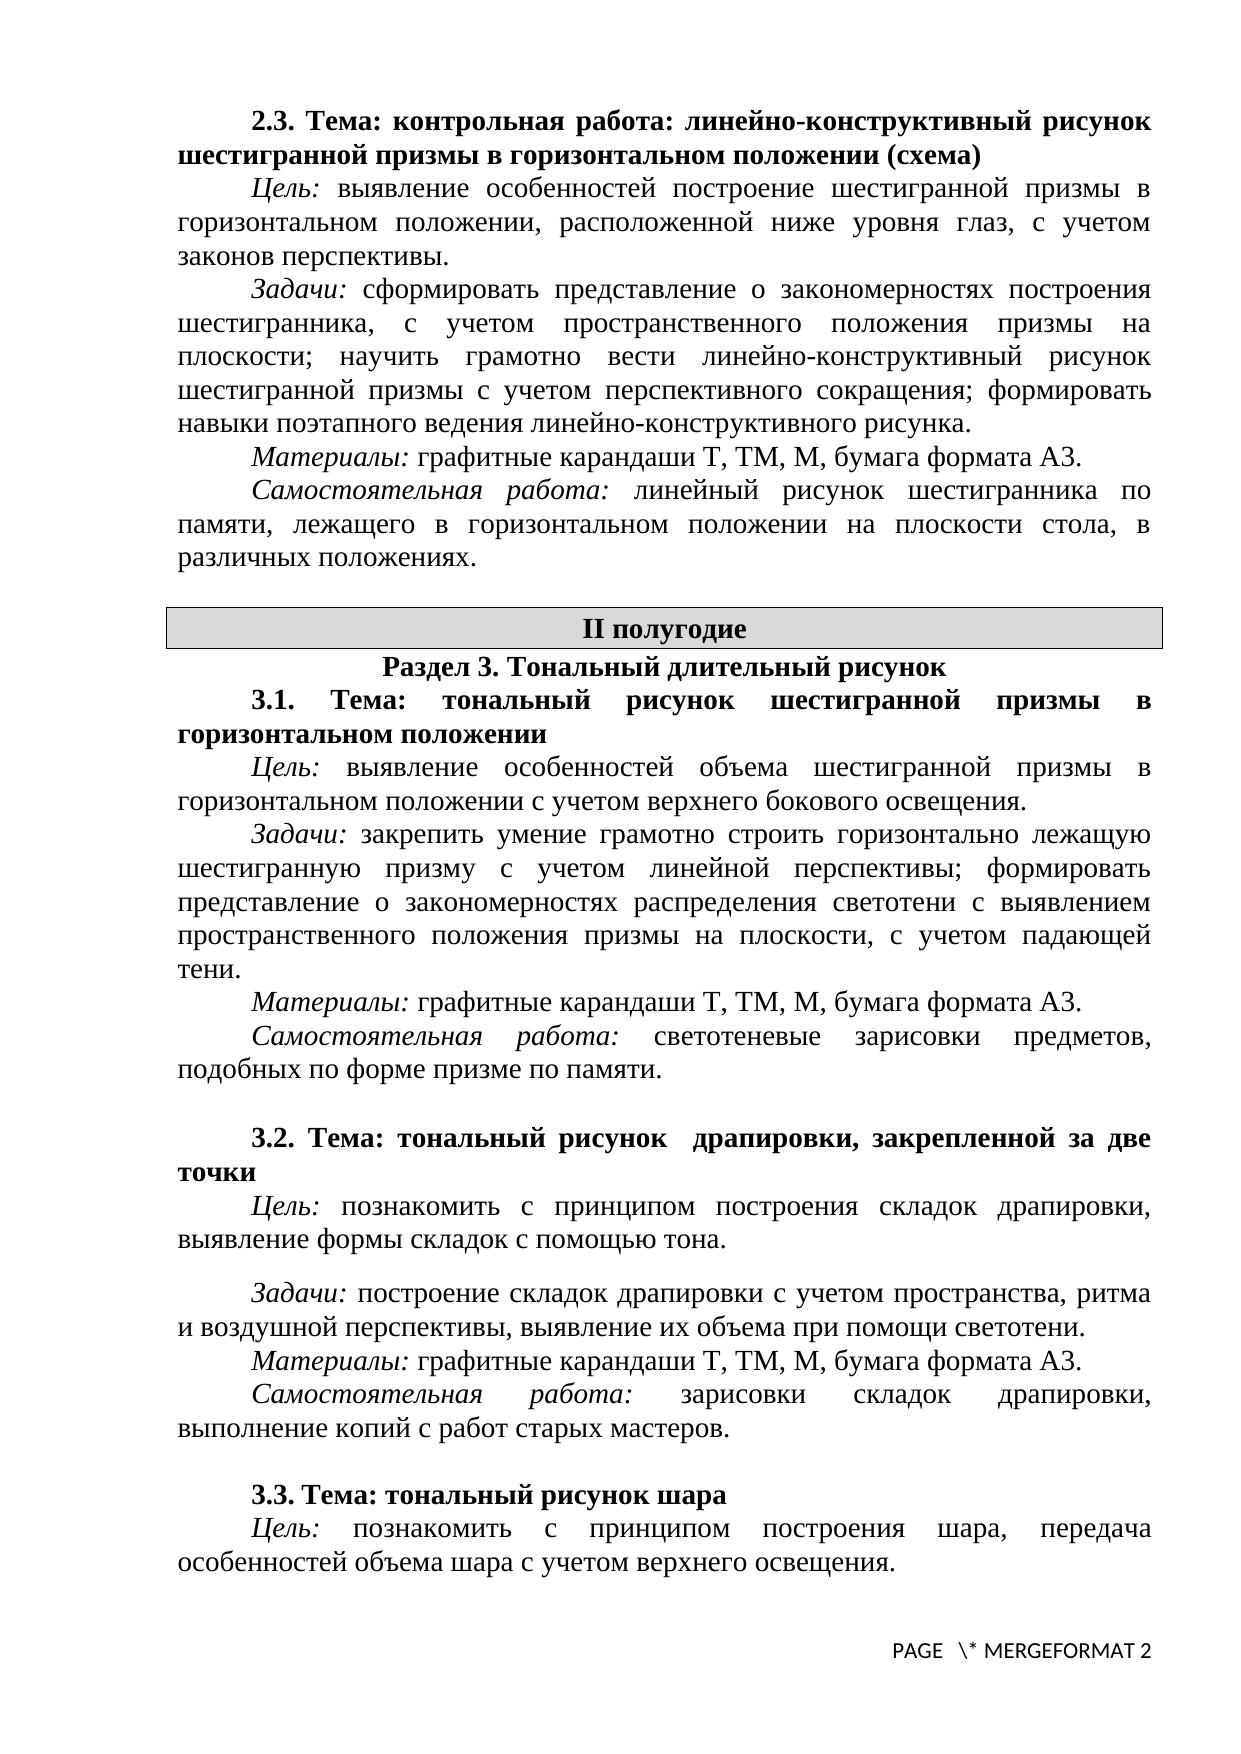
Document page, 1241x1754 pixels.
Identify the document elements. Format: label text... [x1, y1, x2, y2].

text 3.3. Тема: тональный рисунок шара [177, 1477, 1152, 1510]
text Материалы: графитные карандаши Т, ТМ, М, бумага формата А3. [177, 1343, 1152, 1376]
text Материалы: графитные карандаши Т, ТМ, М, бумага формата А3. [177, 984, 1152, 1018]
text Самостоятельная работа: линейный рисунок шестигранника по памяти, лежащего в горизонтальном положении на плоскости стола, в различных положениях. [177, 472, 1152, 573]
table_header II полугодие [167, 608, 1162, 648]
text Цель: выявление особенностей построение шестигранной призмы в горизонтальном положении, расположенной ниже уровня глаз, с учетом законов перспективы. [177, 171, 1152, 271]
text Цель: выявление особенностей объема шестигранной призмы в горизонтальном положении с учетом верхнего бокового освещения. [177, 749, 1152, 817]
text Материалы: графитные карандаши Т, ТМ, М, бумага формата А3. [177, 439, 1152, 472]
text 3.1. Тема: тональный рисунок шестигранной призмы в горизонтальном положении [177, 682, 1152, 749]
text 2.3. Тема: контрольная работа: линейно-конструктивный рисунок шестигранной призмы в горизонтальном положении (схема) [177, 103, 1152, 171]
text Цель: познакомить с принципом построения шара, передача особенностей объема шара с учетом верхнего освещения. [177, 1510, 1152, 1577]
text Самостоятельная работа: зарисовки складок драпировки, выполнение копий с работ старых мастеров. [177, 1376, 1152, 1443]
text Задачи: построение складок драпировки с учетом пространства, ритма и воздушной перспективы, выявление их объема при помощи светотени. [177, 1276, 1152, 1343]
text Цель: познакомить с принципом построения складок драпировки, выявление формы складок с помощью тона. [177, 1188, 1152, 1255]
text 3.2. Тема: тональный рисунок драпировки, закрепленной за две точки [177, 1121, 1152, 1188]
text Задачи: закрепить умение грамотно строить горизонтально лежащую шестигранную призму с учетом линейной перспективы; формировать представление о закономерностях распределения светотени с выявлением пространственного положения призмы на плоскости, с учетом падающей тени. [177, 817, 1152, 984]
text Самостоятельная работа: светотеневые зарисовки предметов, подобных по форме призме по памяти. [177, 1018, 1152, 1085]
text Раздел 3. Тональный длительный рисунок [177, 649, 1152, 682]
